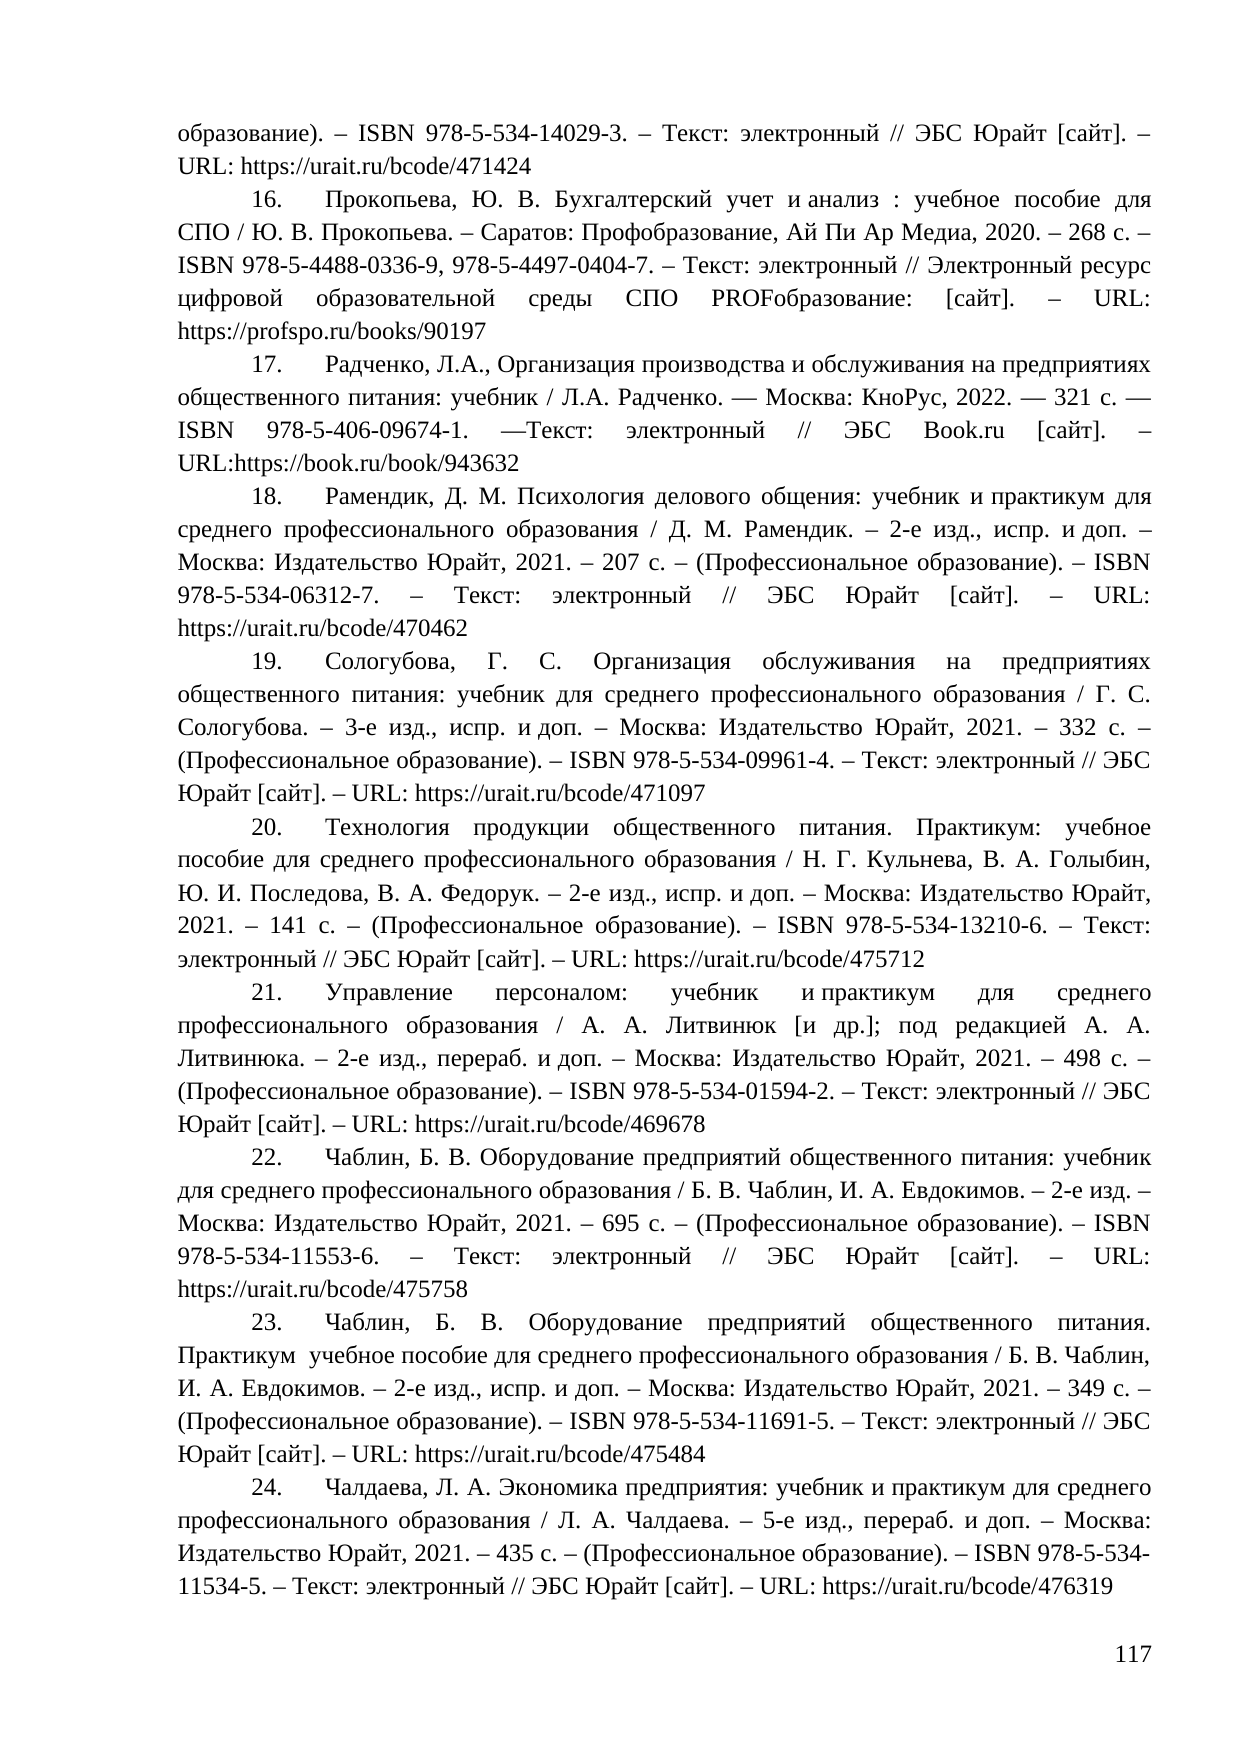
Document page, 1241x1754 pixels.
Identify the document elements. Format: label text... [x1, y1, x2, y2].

list Прокопьева, Ю. В. Бухгалтерский учет и анализ : учебное пособие для СПО / Ю. В. Прокопьева. – Саратов: Профобразование, Ай Пи Ар Медиа, 2020. – 268 c. – ISBN 978-5-4488-0336-9, 978-5-4497-0404-7. – Текст: электронный // Электронный ресурс цифровой образовательной среды СПО PROFобразование: [сайт]. – URL: https://profspo.ru/books/90197 [177, 184, 1152, 345]
list Рамендик, Д. М. Психология делового общения: учебник и практикум для среднего профессионального образования / Д. М. Рамендик. – 2-е изд., испр. и доп. – Москва: Издательство Юрайт, 2021. – 207 с. – (Профессиональное образование). – ISBN 978-5-534-06312-7. – Текст: электронный // ЭБС Юрайт [сайт]. – URL: https://urait.ru/bcode/470462 [177, 481, 1152, 642]
list Управление персоналом: учебник и практикум для среднего профессионального образования / А. А. Литвинюк [и др.]; под редакцией А. А. Литвинюка. – 2-е изд., перераб. и доп. – Москва: Издательство Юрайт, 2021. – 498 с. – (Профессиональное образование). – ISBN 978-5-534-01594-2. – Текст: электронный // ЭБС Юрайт [сайт]. – URL: https://urait.ru/bcode/469678 [177, 977, 1152, 1137]
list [177, 118, 1152, 180]
list Чаблин, Б. В. Оборудование предприятий общественного питания. Практикум учебное пособие для среднего профессионального образования / Б. В. Чаблин, И. А. Евдокимов. – 2-е изд., испр. и доп. – Москва: Издательство Юрайт, 2021. – 349 с. – (Профессиональное образование). – ISBN 978-5-534-11691-5. – Текст: электронный // ЭБС Юрайт [сайт]. – URL: https://urait.ru/bcode/475484 [177, 1307, 1152, 1468]
list Чаблин, Б. В. Оборудование предприятий общественного питания: учебник для среднего профессионального образования / Б. В. Чаблин, И. А. Евдокимов. – 2-е изд. – Москва: Издательство Юрайт, 2021. – 695 с. – (Профессиональное образование). – ISBN 978-5-534-11553-6. – Текст: электронный // ЭБС Юрайт [сайт]. – URL: https://urait.ru/bcode/475758 [177, 1142, 1152, 1303]
list Сологубова, Г. С. Организация обслуживания на предприятиях общественного питания: учебник для среднего профессионального образования / Г. С. Сологубова. – 3-е изд., испр. и доп. – Москва: Издательство Юрайт, 2021. – 332 с. – (Профессиональное образование). – ISBN 978-5-534-09961-4. – Текст: электронный // ЭБС Юрайт [сайт]. – URL: https://urait.ru/bcode/471097 [177, 646, 1152, 807]
list Технология продукции общественного питания. Практикум: учебное пособие для среднего профессионального образования / Н. Г. Кульнева, В. А. Голыбин, Ю. И. Последова, В. А. Федорук. – 2-е изд., испр. и доп. – Москва: Издательство Юрайт, 2021. – 141 с. – (Профессиональное образование). – ISBN 978-5-534-13210-6. – Текст: электронный // ЭБС Юрайт [сайт]. – URL: https://urait.ru/bcode/475712 [177, 812, 1152, 972]
list Радченко, Л.А., Организация производства и обслуживания на предприятиях общественного питания: учебник / Л.А. Радченко. — Москва: КноРус, 2022. — 321 с. — ISBN 978-5-406-09674-1. —Текст: электронный // ЭБС Book.ru [сайт]. – URL:https://book.ru/book/943632 [177, 349, 1152, 477]
list Чалдаева, Л. А. Экономика предприятия: учебник и практикум для среднего профессионального образования / Л. А. Чалдаева. – 5-е изд., перераб. и доп. – Москва: Издательство Юрайт, 2021. – 435 с. – (Профессиональное образование). – ISBN 978-5-534-11534-5. – Текст: электронный // ЭБС Юрайт [сайт]. – URL: https://urait.ru/bcode/476319 [177, 1472, 1152, 1600]
